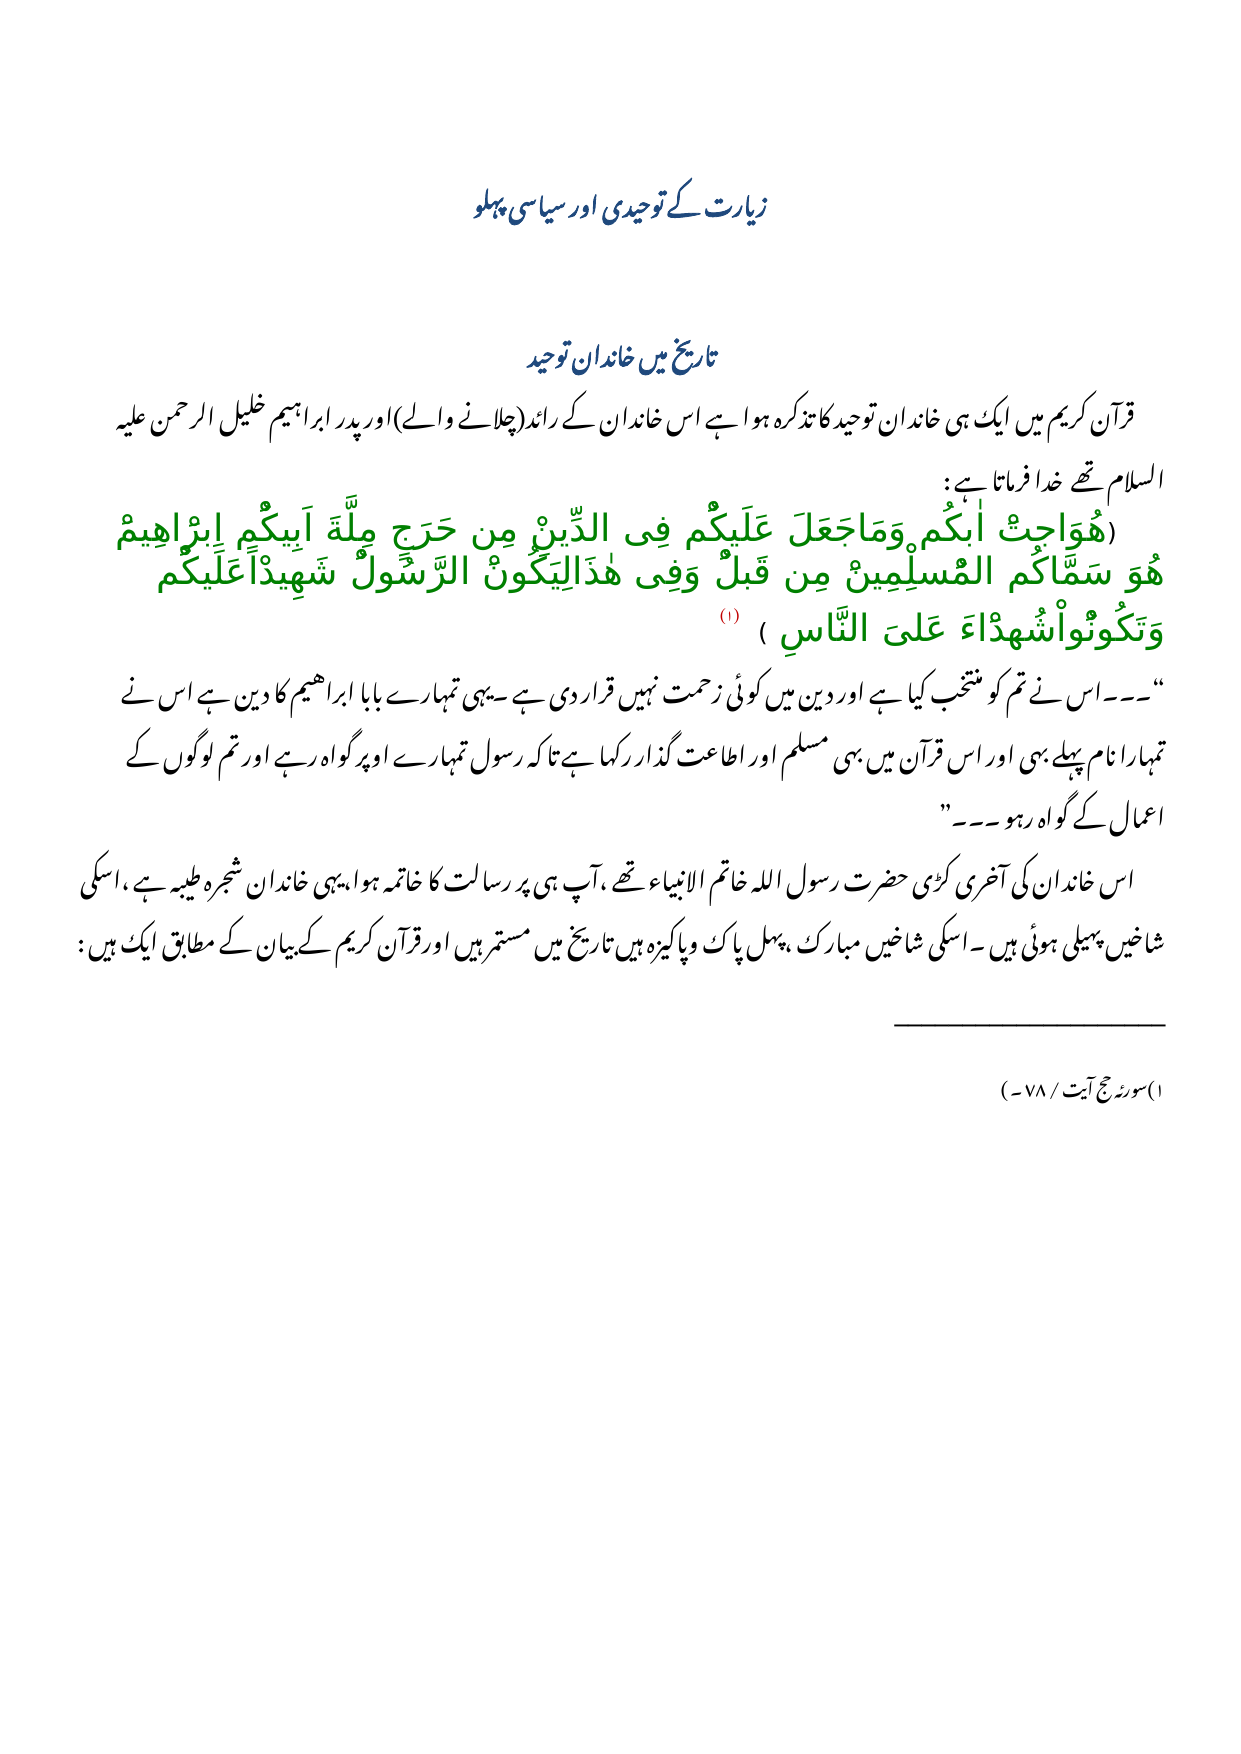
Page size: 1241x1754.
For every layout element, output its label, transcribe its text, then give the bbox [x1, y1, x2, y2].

subtitle تاریخ ميں خاندان توحيد [75, 319, 1165, 381]
text ١)سورئہ حج آیت / ٧٨ ۔ ) [75, 1061, 1165, 1108]
subtitle زیارت کے توحيدی اور سياسی پہلو [75, 169, 1165, 231]
text ____________________ [75, 968, 1165, 1036]
text (هُوَاجتَْ اٰبکُم وَمَاجَعَلَ عَلَيکُْم فِی الدِّینِْ مِن حَرَجٍ مِلَّةَ اَبِيکُْم اِبرَْاهِيمَْ هُوَ سَمَّاکُم المُْسلِْمِينَْ مِن قَبلُْ وَفِی هٰذَالِيَکُونَْ الرَّسُولُْ شَهِيدْاًعَلَيکُْم وَتَکُونُْواْشُهدَْاءَ عَلیَ النَّاسِ ) (١) “۔۔۔اس نے تم کو منتخب کيا ہے اور دین ميں کو ئی زحمت نہيں قرار دی ہے ۔یہی تمہارے بابا ابراهيم کا دین ہے اس نے تمہارا نام پہلے بهی اور اس قرآن ميں بهی مسلم اور اطاعت گذار رکها ہے تا کہ رسول تمہارے اوپر گواہ رہے اور تم لوگوں کے اعمال کے گواہ رہو ۔۔۔” [75, 506, 1165, 843]
text قرآن کریم ميں ایک ہی خاندان توحيد کا تذکرہ ہوا ہے اس خاندان کے رائد(چلانے والے)اور پدر ابراہيم خليل الرحمن عليہ السلام تھے خدا فرماتا ہے : [75, 381, 1165, 506]
text اس خاندان کی آخری کڑی حضرت رسول الله خاتم الانبياء تھے ،آپ ہی پر رسالت کا خاتمہ ہوا،یہی خاندان شجرہ طيبہ ہے ،اسکی شاخيں پهيلی ہوئی ہيں ۔اسکی شاخيں مبارک ،پهل پاک وپاکيزہ ہيں تاریخ ميں مستمر ہيں اورقرآن کریم کے بيان کے مطابق ایک ہيں : [75, 843, 1165, 968]
